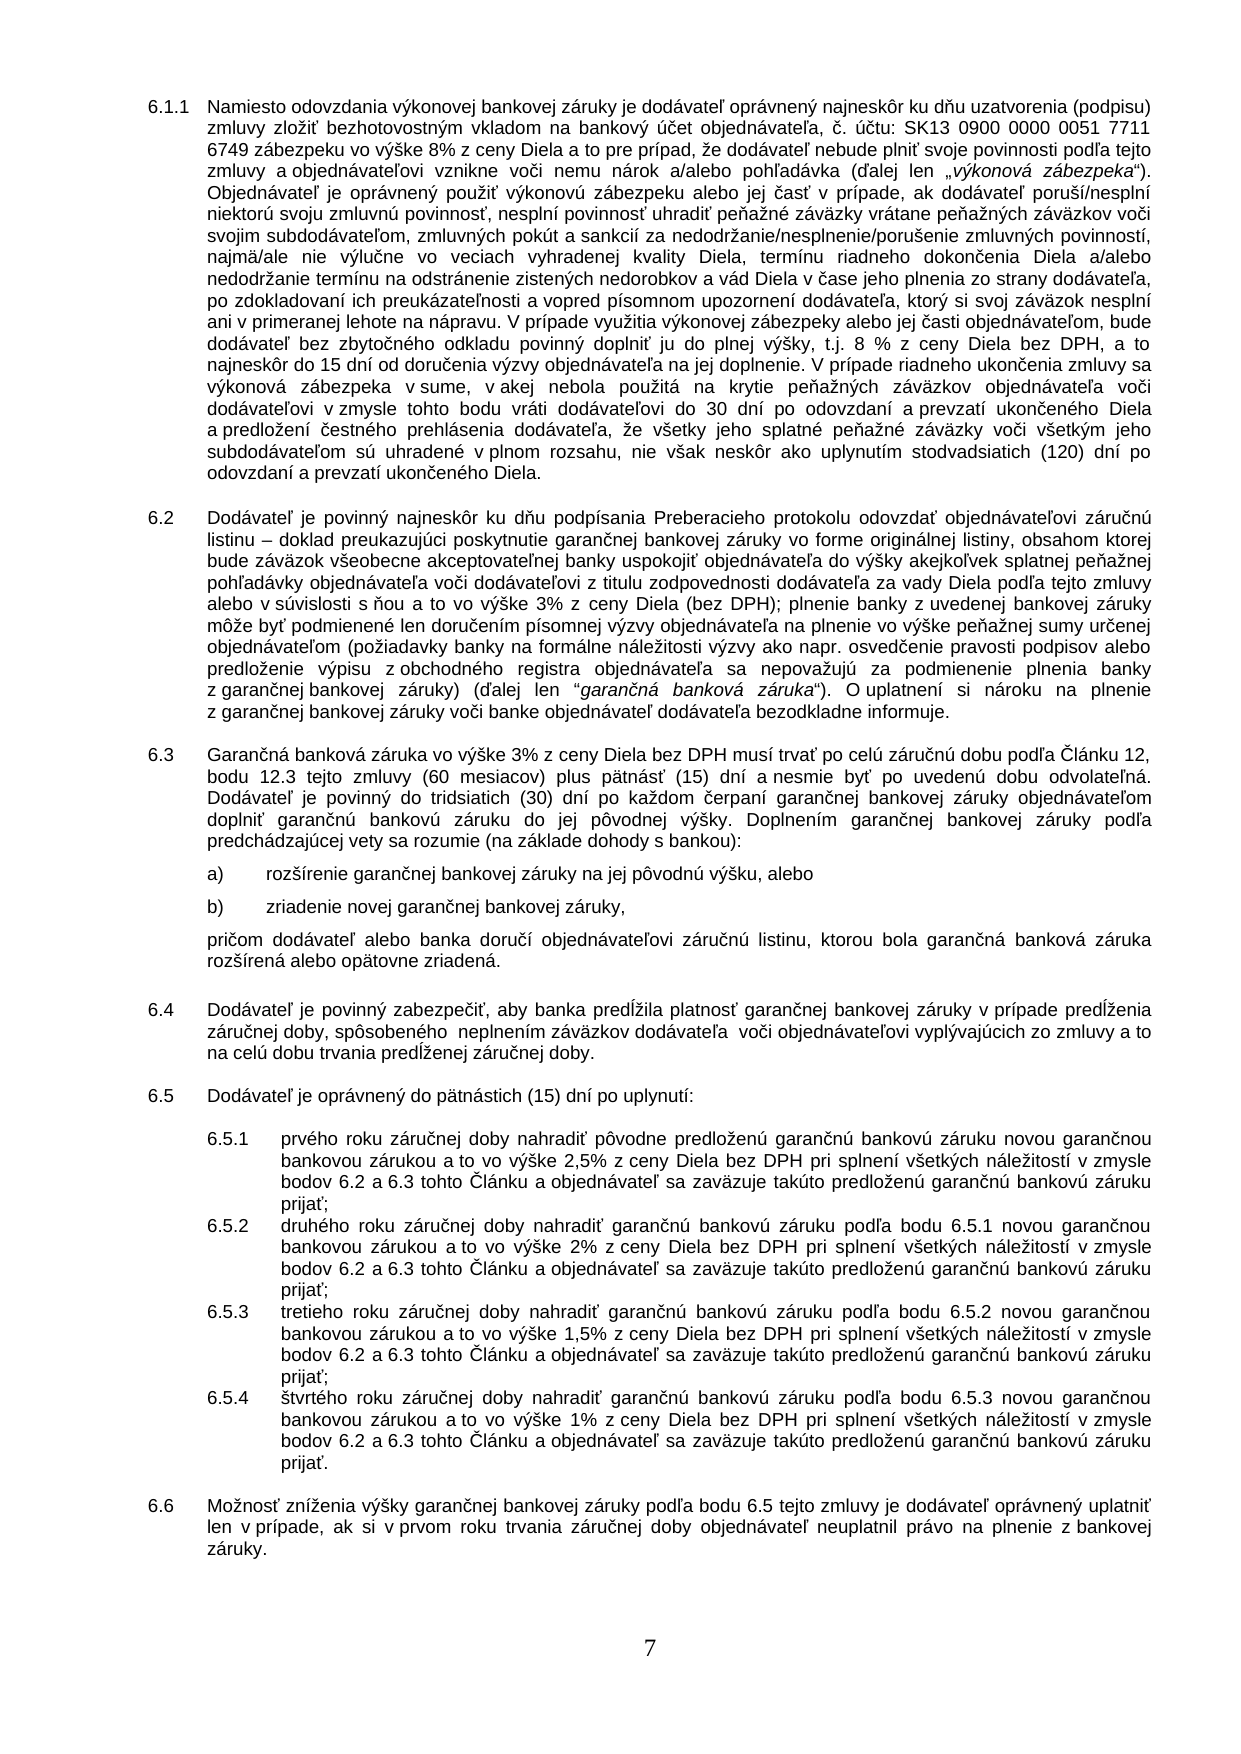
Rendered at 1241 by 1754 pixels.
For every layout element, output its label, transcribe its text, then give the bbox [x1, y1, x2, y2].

list druhého roku záručnej doby nahradiť garančnú bankovú záruku podľa bodu 6.5.1 novou garančnou bankovou zárukou a to vo výške 2% z ceny Diela bez DPH pri splnení všetkých náležitostí v zmysle bodov 6.2 a 6.3 tohto Článku a objednávateľ sa zaväzuje takúto predloženú garančnú bankovú záruku prijať; [207, 1214, 1152, 1301]
list Namiesto odovzdania výkonovej bankovej záruky je dodávateľ oprávnený najneskôr ku dňu uzatvorenia (podpisu) zmluvy zložiť bezhotovostným vkladom na bankový účet objednávateľa, č. účtu: SK13 0900 0000 0051 7711 6749 zábezpeku vo výške 8% z ceny Diela a to pre prípad, že dodávateľ nebude plniť svoje povinnosti podľa tejto zmluvy a objednávateľovi vznikne voči nemu nárok a/alebo pohľadávka (ďalej len „výkonová zábezpeka“). Objednávateľ je oprávnený použiť výkonovú zábezpeku alebo jej časť v prípade, ak dodávateľ poruší/nesplní niektorú svoju zmluvnú povinnosť, nesplní povinnosť uhradiť peňažné záväzky vrátane peňažných záväzkov voči svojim subdodávateľom, zmluvných pokút a sankcií za nedodržanie/nesplnenie/porušenie zmluvných povinností, najmä/ale nie výlučne vo veciach vyhradenej kvality Diela, termínu riadneho dokončenia Diela a/alebo nedodržanie termínu na odstránenie zistených nedorobkov a vád Diela v čase jeho plnenia zo strany dodávateľa, po zdokladovaní ich preukázateľnosti a vopred písomnom upozornení dodávateľa, ktorý si svoj záväzok nesplní ani v primeranej lehote na nápravu. V prípade využitia výkonovej zábezpeky alebo jej časti objednávateľom, bude dodávateľ bez zbytočného odkladu povinný doplniť ju do plnej výšky, t.j. 8 % z ceny Diela bez DPH, a to najneskôr do 15 dní od doručenia výzvy objednávateľa na jej doplnenie. V prípade riadneho ukončenia zmluvy sa výkonová zábezpeka v sume, v akej nebola použitá na krytie peňažných záväzkov objednávateľa voči dodávateľovi v zmysle tohto bodu vráti dodávateľovi do 30 dní po odovzdaní a prevzatí ukončeného Diela a predložení čestného prehlásenia dodávateľa, že všetky jeho splatné peňažné záväzky voči všetkým jeho subdodávateľom sú uhradené v plnom rozsahu, nie však neskôr ako uplynutím stodvadsiatich (120) dní po odovzdaní a prevzatí ukončeného Diela. [148, 95, 1152, 483]
list Garančná banková záruka vo výške 3% z ceny Diela bez DPH musí trvať po celú záručnú dobu podľa Článku 12, bodu 12.3 tejto zmluvy (60 mesiacov) plus pätnásť (15) dní a nesmie byť po uvedenú dobu odvolateľná. Dodávateľ je povinný do tridsiatich (30) dní po každom čerpaní garančnej bankovej záruky objednávateľom doplniť garančnú bankovú záruku do jej pôvodnej výšky. Doplnením garančnej bankovej záruky podľa predchádzajúcej vety sa rozumie (na základe dohody s bankou): [148, 744, 1152, 852]
list Dodávateľ je povinný zabezpečiť, aby banka predĺžila platnosť garančnej bankovej záruky v prípade predĺženia záručnej doby, spôsobeného neplnením záväzkov dodávateľa voči objednávateľovi vyplývajúcich zo zmluvy a to na celú dobu trvania predĺženej záručnej doby. [148, 999, 1152, 1063]
text pričom dodávateľ alebo banka doručí objednávateľovi záručnú listinu, ktorou bola garančná banková záruka rozšírená alebo opätovne zriadená. [207, 930, 1152, 971]
list prvého roku záručnej doby nahradiť pôvodne predloženú garančnú bankovú záruku novou garančnou bankovou zárukou a to vo výške 2,5% z ceny Diela bez DPH pri splnení všetkých náležitostí v zmysle bodov 6.2 a 6.3 tohto Článku a objednávateľ sa zaväzuje takúto predloženú garančnú bankovú záruku prijať; [207, 1128, 1152, 1214]
list Dodávateľ je povinný najneskôr ku dňu podpísania Preberacieho protokolu odovzdať objednávateľovi záručnú listinu – doklad preukazujúci poskytnutie garančnej bankovej záruky vo forme originálnej listiny, obsahom ktorej bude záväzok všeobecne akceptovateľnej banky uspokojiť objednávateľa do výšky akejkoľvek splatnej peňažnej pohľadávky objednávateľa voči dodávateľovi z titulu zodpovednosti dodávateľa za vady Diela podľa tejto zmluvy alebo v súvislosti s ňou a to vo výške 3% z ceny Diela (bez DPH); plnenie banky z uvedenej bankovej záruky môže byť podmienené len doručením písomnej výzvy objednávateľa na plnenie vo výške peňažnej sumy určenej objednávateľom (požiadavky banky na formálne náležitosti výzvy ako napr. osvedčenie pravosti podpisov alebo predloženie výpisu z obchodného registra objednávateľa sa nepovažujú za podmienenie plnenia banky z garančnej bankovej záruky) (ďalej len “garančná banková záruka“). O uplatnení si nároku na plnenie z garančnej bankovej záruky voči banke objednávateľ dodávateľa bezodkladne informuje. [148, 507, 1152, 722]
list Možnosť zníženia výšky garančnej bankovej záruky podľa bodu 6.5 tejto zmluvy je dodávateľ oprávnený uplatniť len v prípade, ak si v prvom roku trvania záručnej doby objednávateľ neuplatnil právo na plnenie z bankovej záruky. [148, 1495, 1152, 1559]
list štvrtého roku záručnej doby nahradiť garančnú bankovú záruku podľa bodu 6.5.3 novou garančnou bankovou zárukou a to vo výške 1% z ceny Diela bez DPH pri splnení všetkých náležitostí v zmysle bodov 6.2 a 6.3 tohto Článku a objednávateľ sa zaväzuje takúto predloženú garančnú bankovú záruku prijať. [207, 1387, 1152, 1473]
list tretieho roku záručnej doby nahradiť garančnú bankovú záruku podľa bodu 6.5.2 novou garančnou bankovou zárukou a to vo výške 1,5% z ceny Diela bez DPH pri splnení všetkých náležitostí v zmysle bodov 6.2 a 6.3 tohto Článku a objednávateľ sa zaväzuje takúto predloženú garančnú bankovú záruku prijať; [207, 1301, 1152, 1387]
list zriadenie novej garančnej bankovej záruky, [207, 897, 1152, 918]
list rozšírenie garančnej bankovej záruky na jej pôvodnú výšku, alebo [207, 864, 1152, 885]
list Dodávateľ je oprávnený do pätnástich (15) dní po uplynutí: [148, 1085, 1152, 1107]
